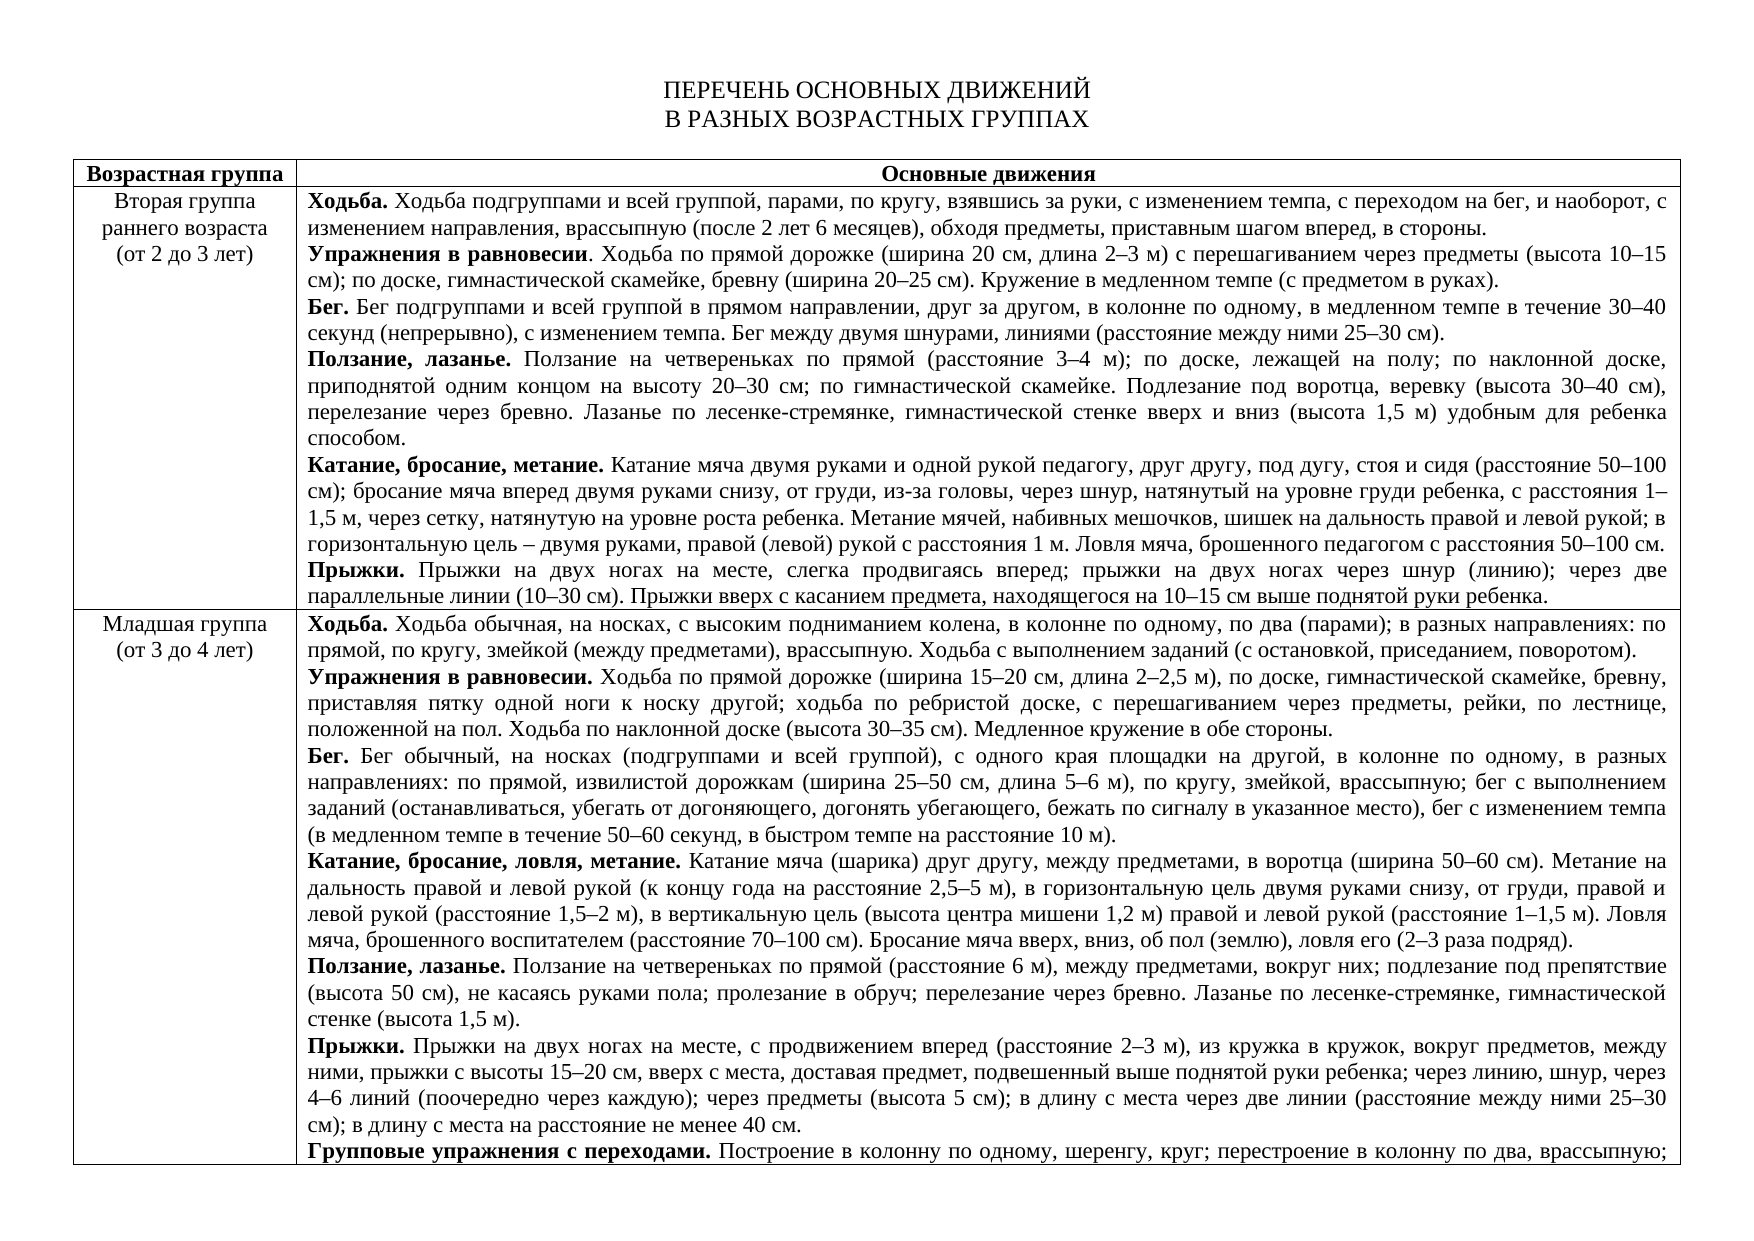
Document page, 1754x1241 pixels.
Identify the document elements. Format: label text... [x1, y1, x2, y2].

table_cell Ходьба. Ходьба подгруппами и всей группой, парами, по кругу, взявшись за руки, с изменением темпа, с переходом на бег, и наоборот, с изменением направления, врассыпную (после 2 лет 6 месяцев), обходя предметы, приставным шагом вперед, в стороны. Упражнения в равновесии. Ходьба по прямой дорожке (ширина 20 см, длина 2–3 м) с перешагиванием через предметы (высота 10–15 см); по доске, гимнастической скамейке, бревну (ширина 20–25 см). Кружение в медленном темпе (с предметом в руках). Бег. Бег подгруппами и всей группой в прямом направлении, друг за другом, в колонне по одному, в медленном темпе в течение 30–40 секунд (непрерывно), с изменением темпа. Бег между двумя шнурами, линиями (расстояние между ними 25–30 см). Ползание, лазанье. Ползание на четвереньках по прямой (расстояние 3–4 м); по доске, лежащей на полу; по наклонной доске, приподнятой одним концом на высоту 20–30 см; по гимнастической скамейке. Подлезание под воротца, веревку (высота 30–40 см), перелезание через бревно. Лазанье по лесенке-стремянке, гимнастической стенке вверх и вниз (высота 1,5 м) удобным для ребенка способом. Катание, бросание, метание. Катание мяча двумя руками и одной рукой педагогу, друг другу, под дугу, стоя и сидя (расстояние 50–100 см); бросание мяча вперед двумя руками снизу, от груди, из-за головы, через шнур, натянутый на уровне груди ребенка, с расстояния 1–1,5 м, через сетку, натянутую на уровне роста ребенка. Метание мячей, набивных мешочков, шишек на дальность правой и левой рукой; в горизонтальную цель – двумя руками, правой (левой) рукой с расстояния 1 м. Ловля мяча, брошенного педагогом с расстояния 50–100 см. Прыжки. Прыжки на двух ногах на месте, слегка продвигаясь вперед; прыжки на двух ногах через шнур (линию); через две параллельные линии (10–30 см). Прыжки вверх с касанием предмета, находящегося на 10–15 см выше поднятой руки ребенка. [297, 187, 1680, 609]
text ПЕРЕЧЕНЬ ОСНОВНЫХ ДВИЖЕНИЙ [75, 75, 1679, 104]
table_header Основные движения [297, 160, 1680, 186]
text В РАЗНЫХ ВОЗРАСТНЫХ ГРУППАХ [75, 104, 1679, 132]
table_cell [74, 610, 296, 1163]
table_cell Вторая группа раннего возраста (от 2 до 3 лет) [74, 187, 296, 609]
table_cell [297, 610, 1680, 1163]
table_header Возрастная группа [74, 160, 296, 186]
